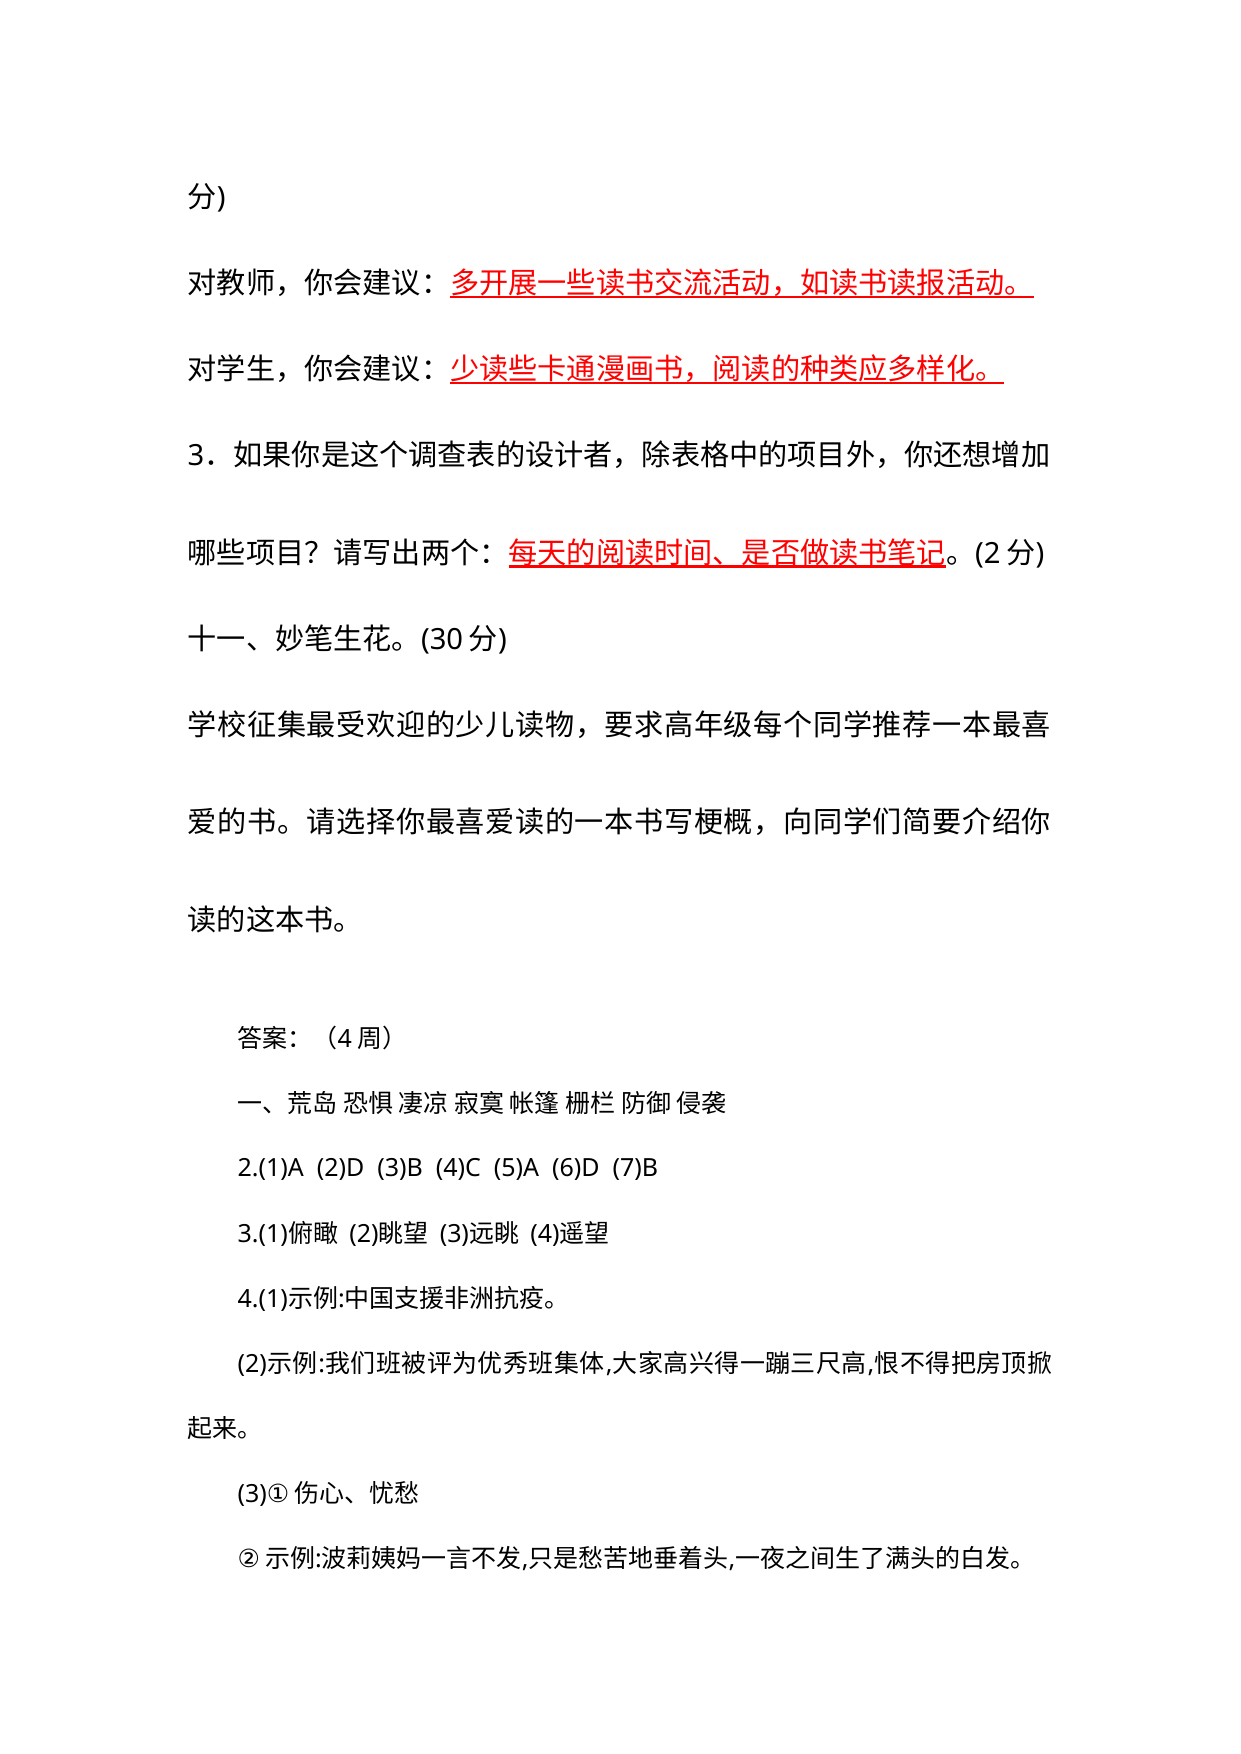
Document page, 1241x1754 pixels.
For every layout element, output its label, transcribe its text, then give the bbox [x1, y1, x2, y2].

text 十一、妙笔生花。(30分) [187, 604, 1053, 669]
text (3)①伤心、忧愁 [187, 1459, 1053, 1524]
text 一、荒岛 恐惧 凄凉 寂寞 帐篷 栅栏 防御 侵袭 [187, 1069, 1053, 1134]
text 对学生，你会建议：少读些卡通漫画书，阅读的种类应多样化。 [187, 334, 1053, 399]
text 对教师，你会建议：多开展一些读书交流活动，如读书读报活动。 [187, 248, 1053, 313]
text 3．如果你是这个调查表的设计者，除表格中的项目外，你还想增加哪些项目？请写出两个：每天的阅读时间、是否做读书笔记。(2分) [187, 420, 1053, 583]
text ②示例:波莉姨妈一言不发,只是愁苦地垂着头,一夜之间生了满头的白发。 [187, 1524, 1053, 1589]
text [187, 162, 1053, 227]
text 2.(1)A (2)D (3)B (4)C (5)A (6)D (7)B [187, 1134, 1053, 1199]
text (2)示例:我们班被评为优秀班集体,大家高兴得一蹦三尺高,恨不得把房顶掀起来。 [187, 1329, 1053, 1459]
text 答案：（4周） [187, 1004, 1053, 1069]
text 4.(1)示例:中国支援非洲抗疫。 [187, 1264, 1053, 1329]
text 3.(1)俯瞰 (2)眺望 (3)远眺 (4)遥望 [187, 1199, 1053, 1264]
text 学校征集最受欢迎的少儿读物，要求高年级每个同学推荐一本最喜爱的书。请选择你最喜爱读的一本书写梗概，向同学们简要介绍你读的这本书。 [187, 690, 1053, 950]
